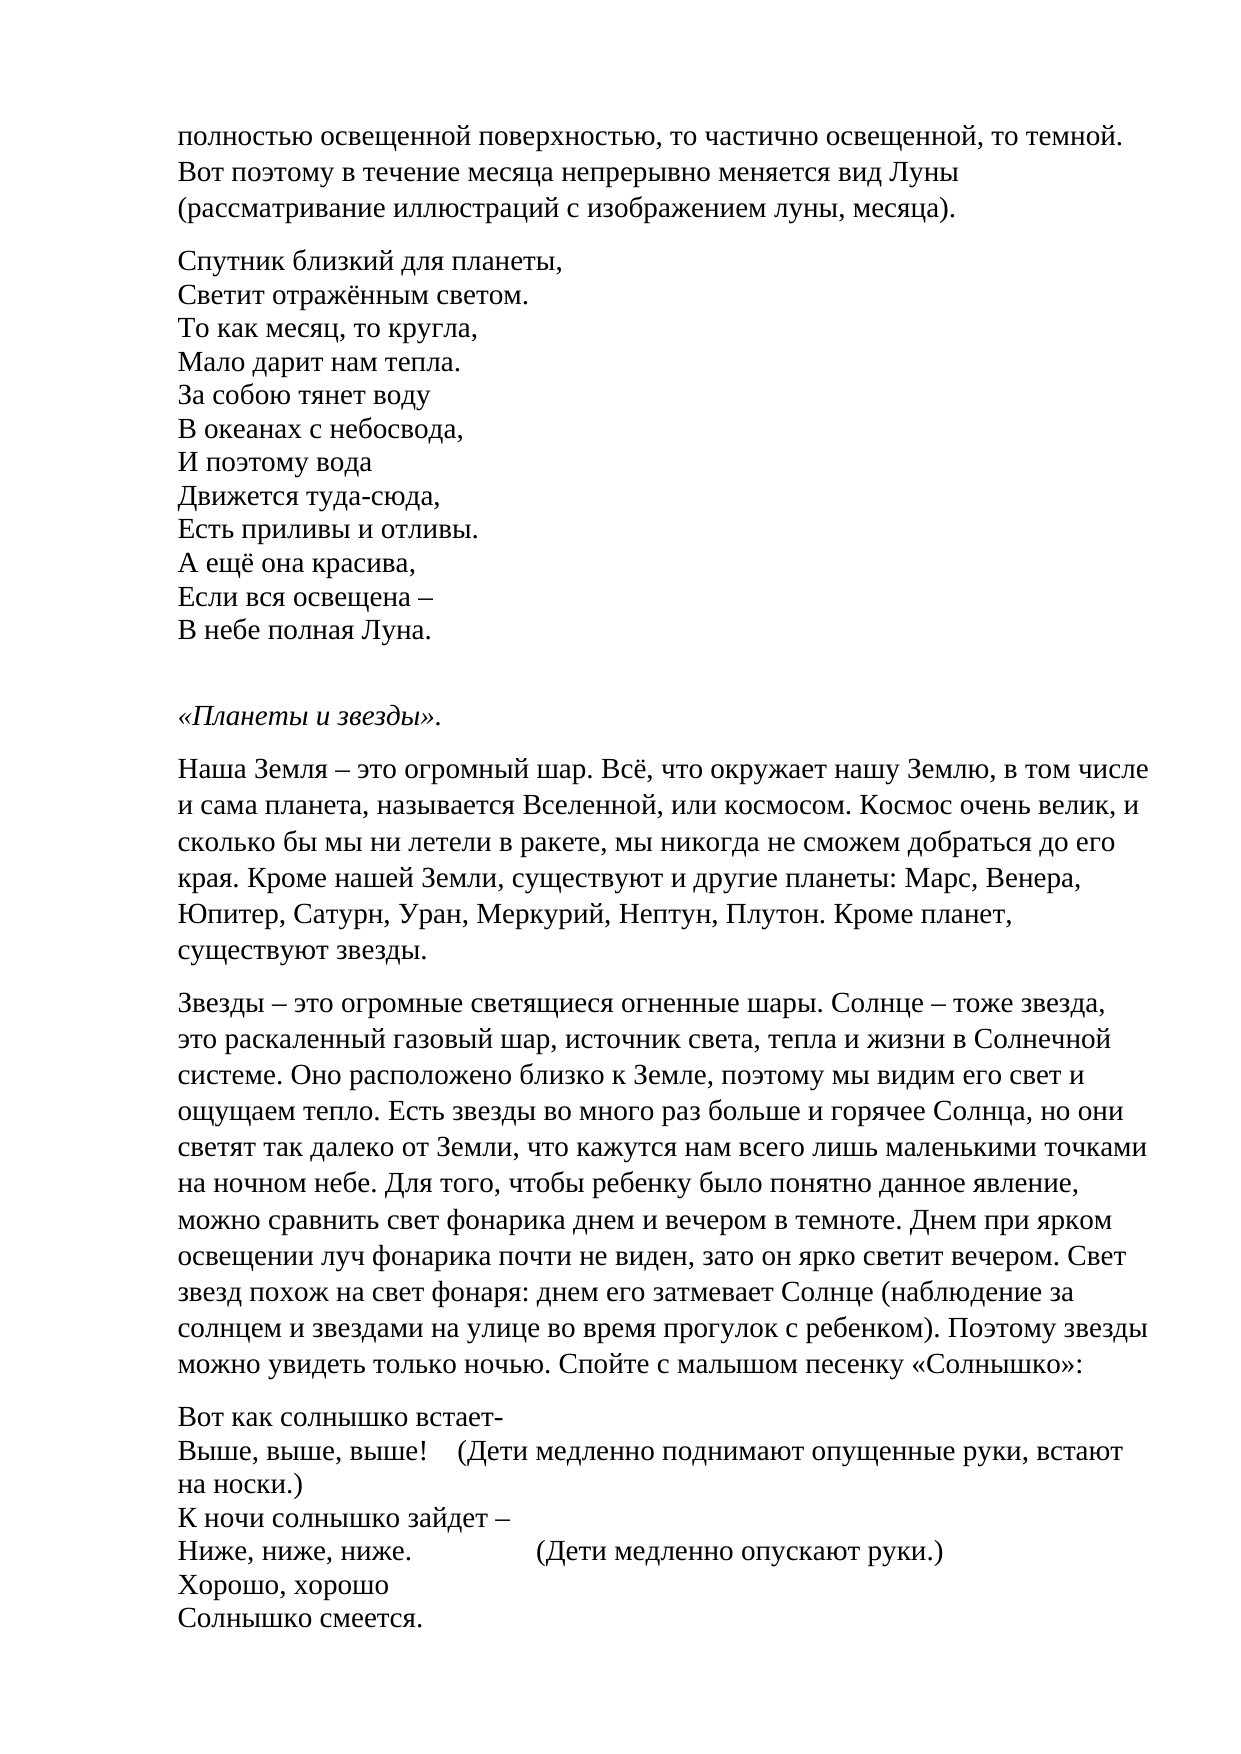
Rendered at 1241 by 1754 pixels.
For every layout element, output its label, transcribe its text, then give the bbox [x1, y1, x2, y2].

text Хорошо, хорошо [177, 1567, 1152, 1600]
text «Планеты и звезды». [177, 698, 1152, 732]
text К ночи солнышко зайдет – [177, 1500, 1152, 1533]
text В океанах с небосвода, [177, 411, 1152, 444]
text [177, 118, 1152, 224]
text Наша Земля – это огромный шар. Всё, что окружает нашу Землю, в том числе и сама планета, называется Вселенной, или космосом. Космос очень велик, и сколько бы мы ни летели в ракете, мы никогда не сможем добраться до его края. Кроме нашей Земли, существуют и другие планеты: Марс, Венера, Юпитер, Сатурн, Уран, Меркурий, Нептун, Плутон. Кроме планет, существуют звезды. [177, 751, 1152, 966]
text То как месяц, то кругла, [177, 310, 1152, 344]
text Выше, выше, выше! (Дети медленно поднимают опущенные руки, встают на носки.) [177, 1433, 1152, 1500]
text Спутник близкий для планеты, [177, 243, 1152, 277]
text Солнышко смеется. [177, 1600, 1152, 1634]
text Вот как солнышко встает- [177, 1399, 1152, 1433]
text Есть приливы и отливы. [177, 512, 1152, 545]
text Движется туда-сюда, [177, 478, 1152, 512]
text Звезды – это огромные светящиеся огненные шары. Солнце – тоже звезда, это раскаленный газовый шар, источник света, тепла и жизни в Солнечной системе. Оно расположено близко к Земле, поэтому мы видим его свет и ощущаем тепло. Есть звезды во много раз больше и горячее Солнца, но они светят так далеко от Земли, что кажутся нам всего лишь маленькими точками на ночном небе. Для того, чтобы ребенку было понятно данное явление, можно сравнить свет фонарика днем и вечером в темноте. Днем при ярком освещении луч фонарика почти не виден, зато он ярко светит вечером. Свет звезд похож на свет фонаря: днем его затмевает Солнце (наблюдение за солнцем и звездами на улице во время прогулок с ребенком). Поэтому звезды можно увидеть только ночью. Спойте с малышом песенку «Солнышко»: [177, 985, 1152, 1380]
text Светит отражённым светом. [177, 277, 1152, 310]
text И поэтому вода [177, 444, 1152, 478]
text В небе полная Луна. [177, 612, 1152, 646]
text За собою тянет воду [177, 377, 1152, 411]
text Если вся освещена – [177, 579, 1152, 612]
text Ниже, ниже, ниже. (Дети медленно опускают руки.) [177, 1533, 1152, 1567]
text А ещё она красива, [177, 545, 1152, 579]
text Мало дарит нам тепла. [177, 344, 1152, 377]
